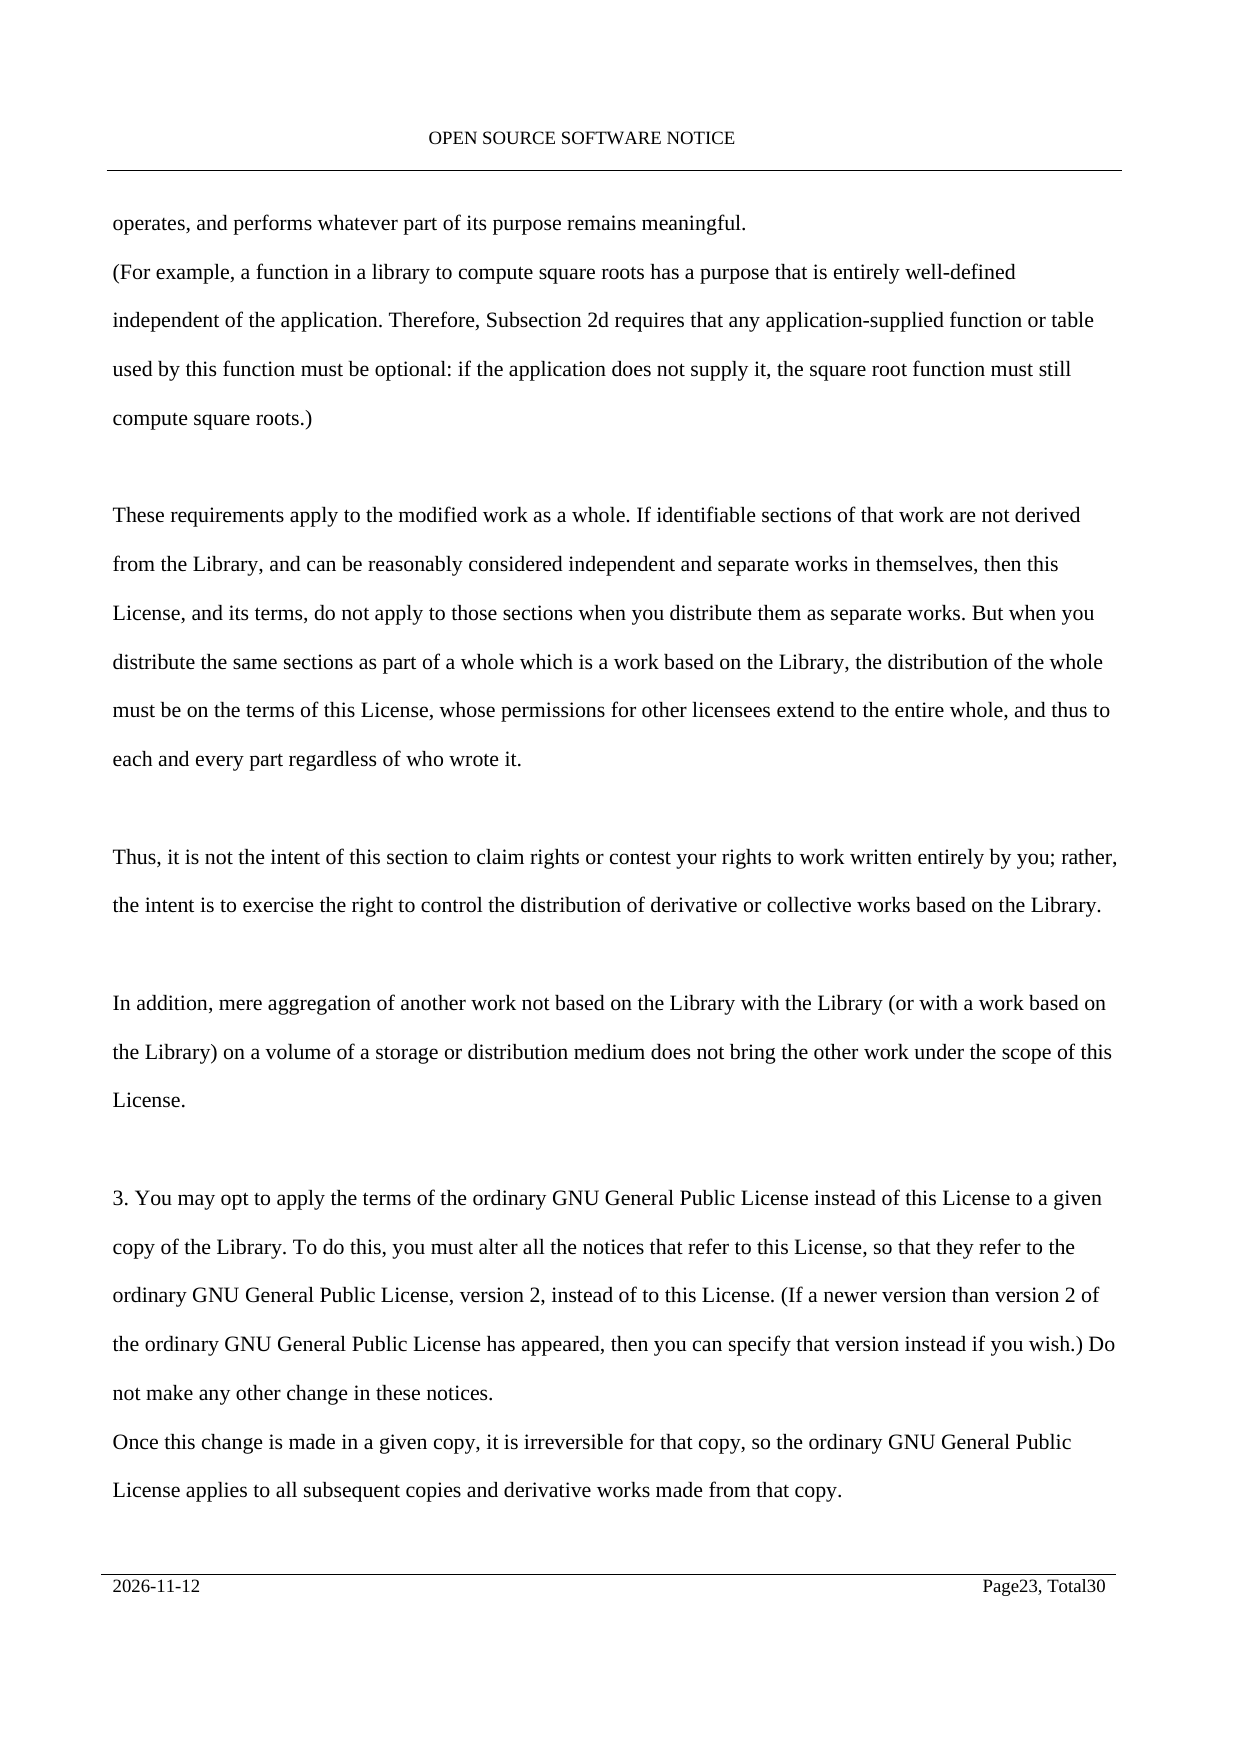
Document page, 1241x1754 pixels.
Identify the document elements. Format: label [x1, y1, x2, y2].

text [112, 206, 1128, 1506]
